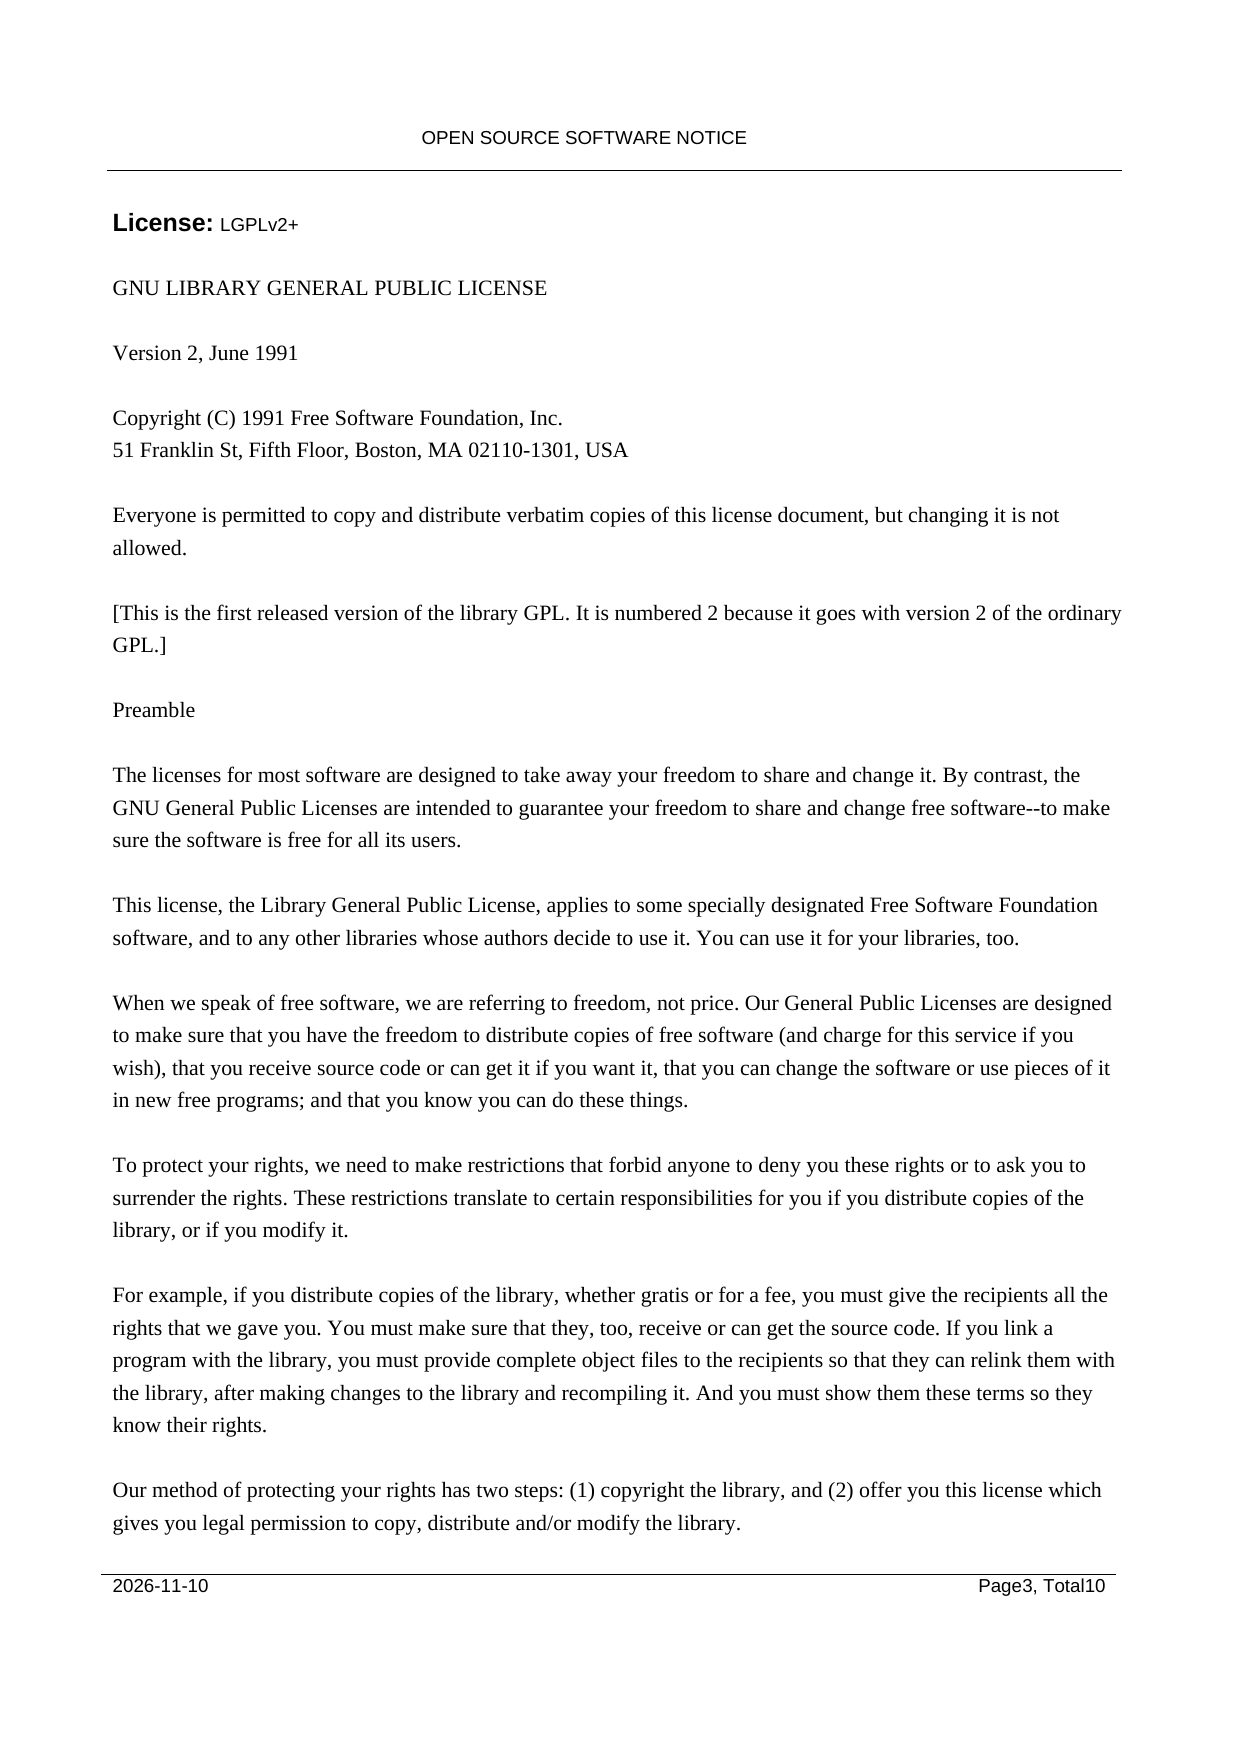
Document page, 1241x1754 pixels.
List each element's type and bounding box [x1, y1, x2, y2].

text [112, 206, 1128, 1539]
